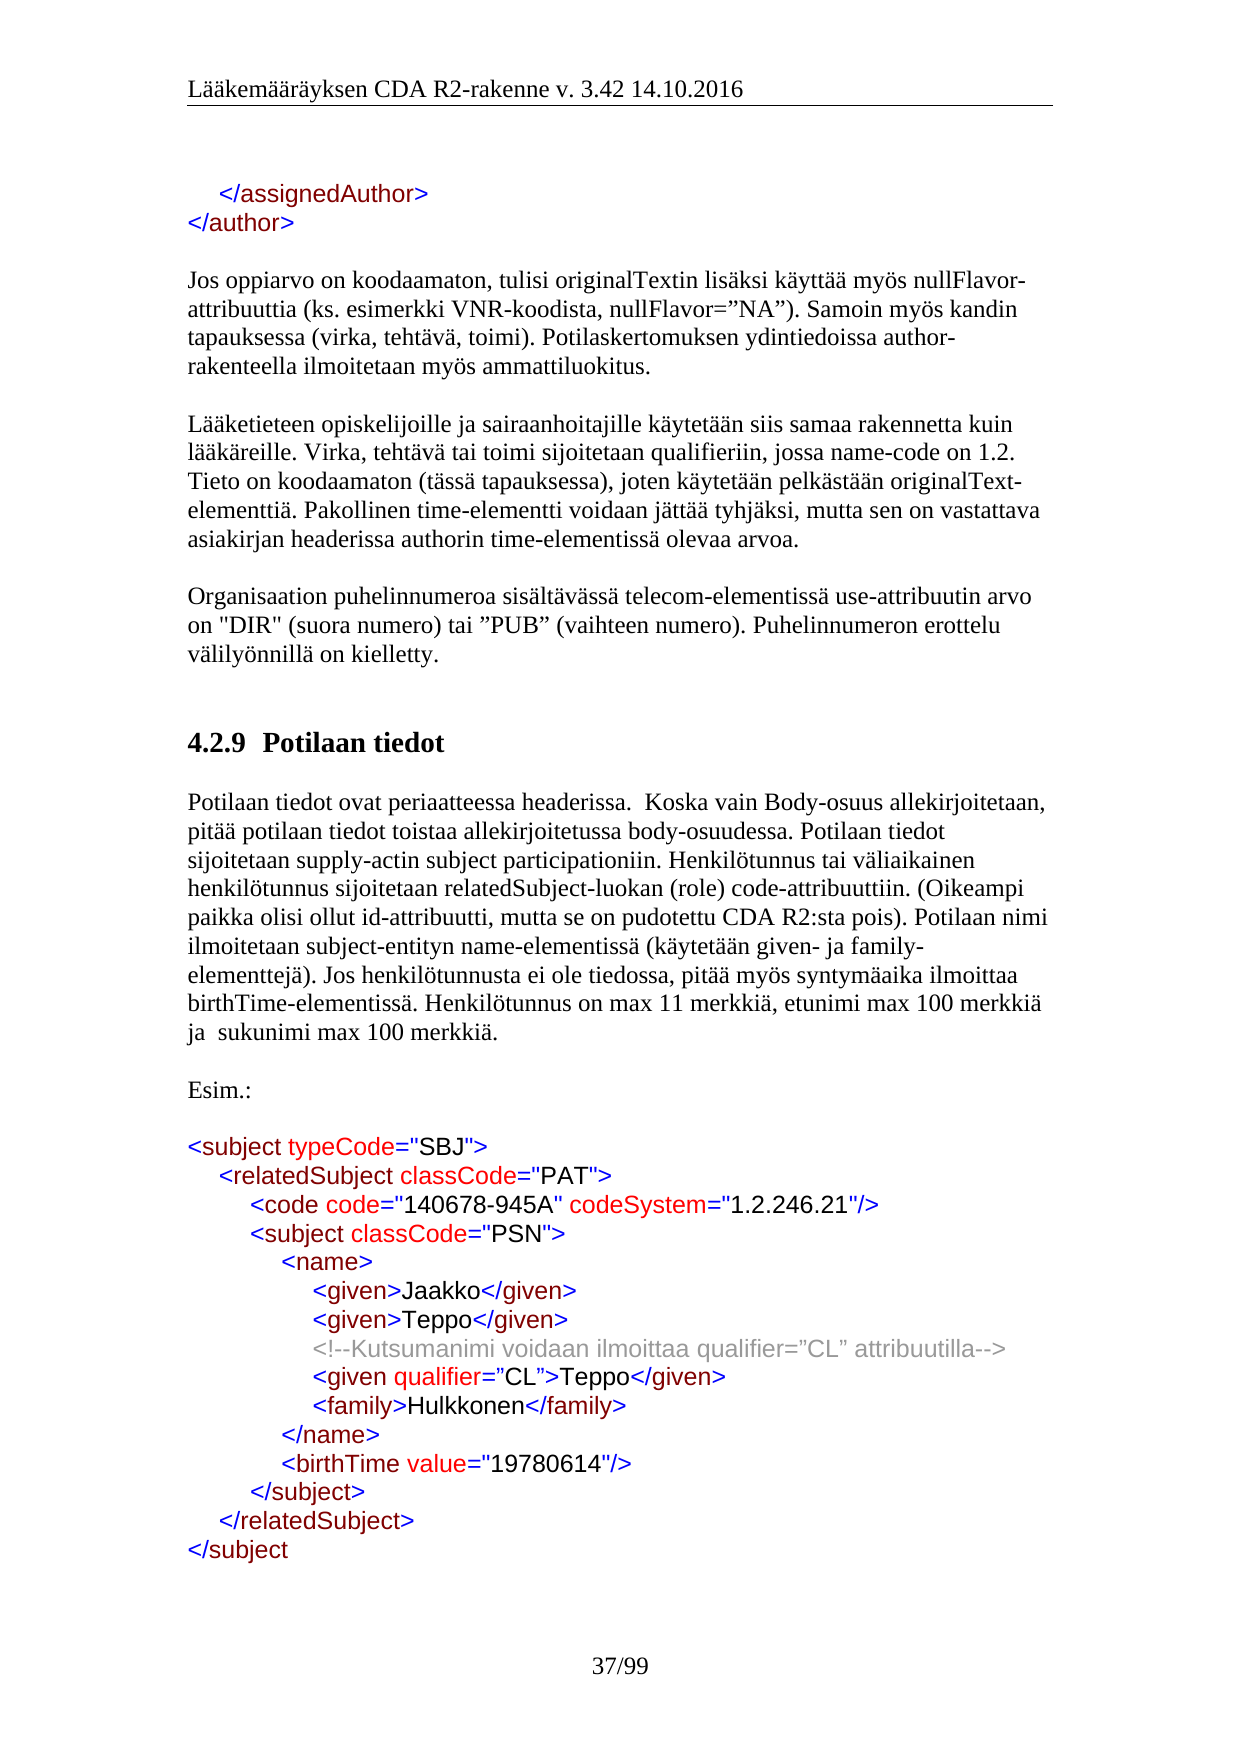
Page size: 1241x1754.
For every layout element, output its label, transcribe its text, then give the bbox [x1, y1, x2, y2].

text </subject [187, 1535, 1053, 1563]
text <name> [187, 1247, 1053, 1276]
text Jos oppiarvo on koodaamaton, tulisi originalTextin lisäksi käyttää myös nullFlavor-attribuuttia (ks. esimerkki VNR-koodista, nullFlavor=”NA”). Samoin myös kandin tapauksessa (virka, tehtävä, toimi). Potilaskertomuksen ydintiedoissa author-rakenteella ilmoitetaan myös ammattiluokitus. [187, 265, 1053, 380]
text Potilaan tiedot ovat periaatteessa headerissa. Koska vain Body-osuus allekirjoitetaan, pitää potilaan tiedot toistaa allekirjoitetussa body-osuudessa. Potilaan tiedot sijoitetaan supply-actin subject participationiin. Henkilötunnus tai väliaikainen henkilötunnus sijoitetaan relatedSubject-luokan (role) code-attribuuttiin. (Oikeampi paikka olisi ollut id-attribuutti, mutta se on pudotettu CDA R2:sta pois). Potilaan nimi ilmoitetaan subject-entityn name-elementissä (käytetään given- ja family-elementtejä). Jos henkilötunnusta ei ole tiedossa, pitää myös syntymäaika ilmoittaa birthTime-elementissä. Henkilötunnus on max 11 merkkiä, etunimi max 100 merkkiä ja sukunimi max 100 merkkiä. [187, 787, 1053, 1046]
text <subject classCode="PSN"> [187, 1218, 1053, 1247]
text </author> [187, 207, 1053, 236]
text <relatedSubject classCode="PAT"> [187, 1161, 1053, 1190]
text <subject typeCode="SBJ"> [187, 1132, 1053, 1161]
text <given>Jaakko</given> [187, 1276, 1053, 1305]
text Esim.: [187, 1075, 1053, 1103]
text <given>Teppo</given> [187, 1305, 1053, 1333]
text </relatedSubject> [187, 1506, 1053, 1535]
text Lääketieteen opiskelijoille ja sairaanhoitajille käytetään siis samaa rakennetta kuin lääkäreille. Virka, tehtävä tai toimi sijoitetaan qualifieriin, jossa name-code on 1.2. Tieto on koodaamaton (tässä tapauksessa), joten käytetään pelkästään originalText-elementtiä. Pakollinen time-elementti voidaan jättää tyhjäksi, mutta sen on vastattava asiakirjan headerissa authorin time-elementissä olevaa arvoa. [187, 409, 1053, 552]
text </assignedAuthor> [187, 179, 1053, 207]
text Organisaation puhelinnumeroa sisältävässä telecom-elementissä use-attribuutin arvo on "DIR" (suora numero) tai ”PUB” (vaihteen numero). Puhelinnumeron erottelu välilyönnillä on kielletty. [187, 581, 1053, 667]
text <birthTime value="19780614"/> [187, 1448, 1053, 1477]
text <family>Hulkkonen</family> [187, 1391, 1053, 1420]
subtitle Potilaan tiedot [187, 725, 1053, 758]
text </name> [187, 1420, 1053, 1448]
text <given qualifier=”CL”>Teppo</given> [187, 1362, 1053, 1391]
text <code code="140678-945A" codeSystem="1.2.246.21"/> [187, 1190, 1053, 1218]
text <!--Kutsumanimi voidaan ilmoittaa qualifier=”CL” attribuutilla--> [187, 1333, 1053, 1362]
text </subject> [187, 1477, 1053, 1506]
